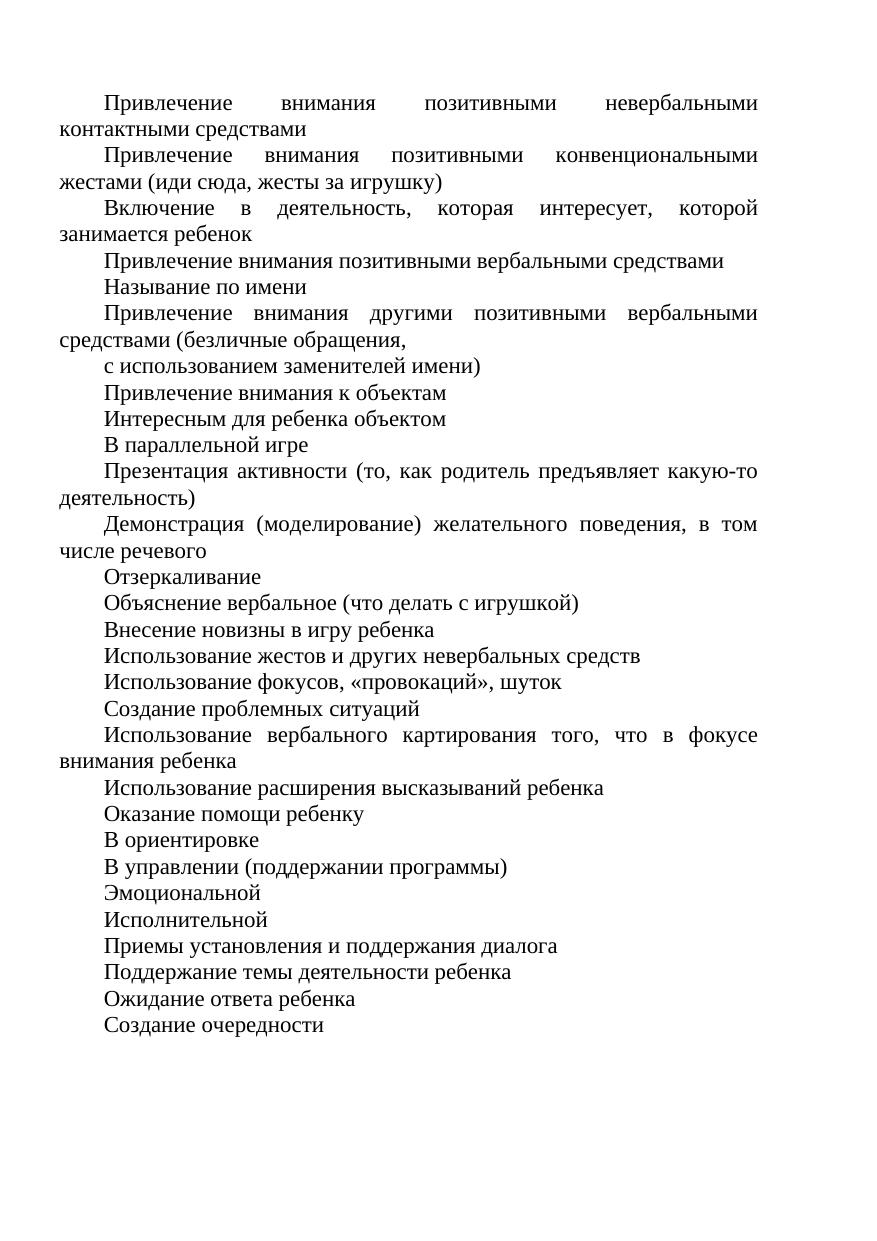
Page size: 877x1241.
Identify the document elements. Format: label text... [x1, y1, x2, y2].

text Использование жестов и других невербальных средств [59, 642, 759, 668]
text Привлечение внимания позитивными вербальными средствами [59, 247, 759, 273]
text Использование фокусов, «провокаций», шуток [59, 668, 759, 695]
text Создание очередности [59, 1011, 759, 1037]
text Демонстрация (моделирование) желательного поведения, в том числе речевого [59, 510, 759, 563]
text Поддержание темы деятельности ребенка [59, 958, 759, 985]
text Презентация активности (то, как родитель предъявляет какую-то деятельность) [59, 458, 759, 510]
text В управлении (поддержании программы) [59, 853, 759, 879]
text с использованием заменителей имени) [59, 352, 759, 378]
text В параллельной игре [59, 431, 759, 458]
text Приемы установления и поддержания диалога [59, 932, 759, 958]
text Называние по имени [59, 273, 759, 299]
text Привлечение внимания к объектам [59, 378, 759, 405]
text Ожидание ответа ребенка [59, 985, 759, 1011]
text Использование расширения высказываний ребенка [59, 774, 759, 800]
text Включение в деятельность, которая интересует, которой занимается ребенок [59, 194, 759, 247]
text Привлечение внимания позитивными конвенциональными жестами (иди сюда, жесты за игрушку) [59, 141, 759, 194]
text Отзеркаливание [59, 563, 759, 589]
text Эмоциональной [59, 879, 759, 906]
text Привлечение внимания другими позитивными вербальными средствами (безличные обращения, [59, 299, 759, 352]
text Оказание помощи ребенку [59, 800, 759, 827]
text Использование вербального картирования того, что в фокусе внимания ребенка [59, 721, 759, 774]
text Создание проблемных ситуаций [59, 695, 759, 721]
text Привлечение внимания позитивными невербальными контактными средствами [59, 89, 759, 141]
text Внесение новизны в игру ребенка [59, 616, 759, 642]
text В ориентировке [59, 827, 759, 853]
text Объяснение вербальное (что делать с игрушкой) [59, 589, 759, 616]
text Интересным для ребенка объектом [59, 405, 759, 431]
text Исполнительной [59, 906, 759, 932]
